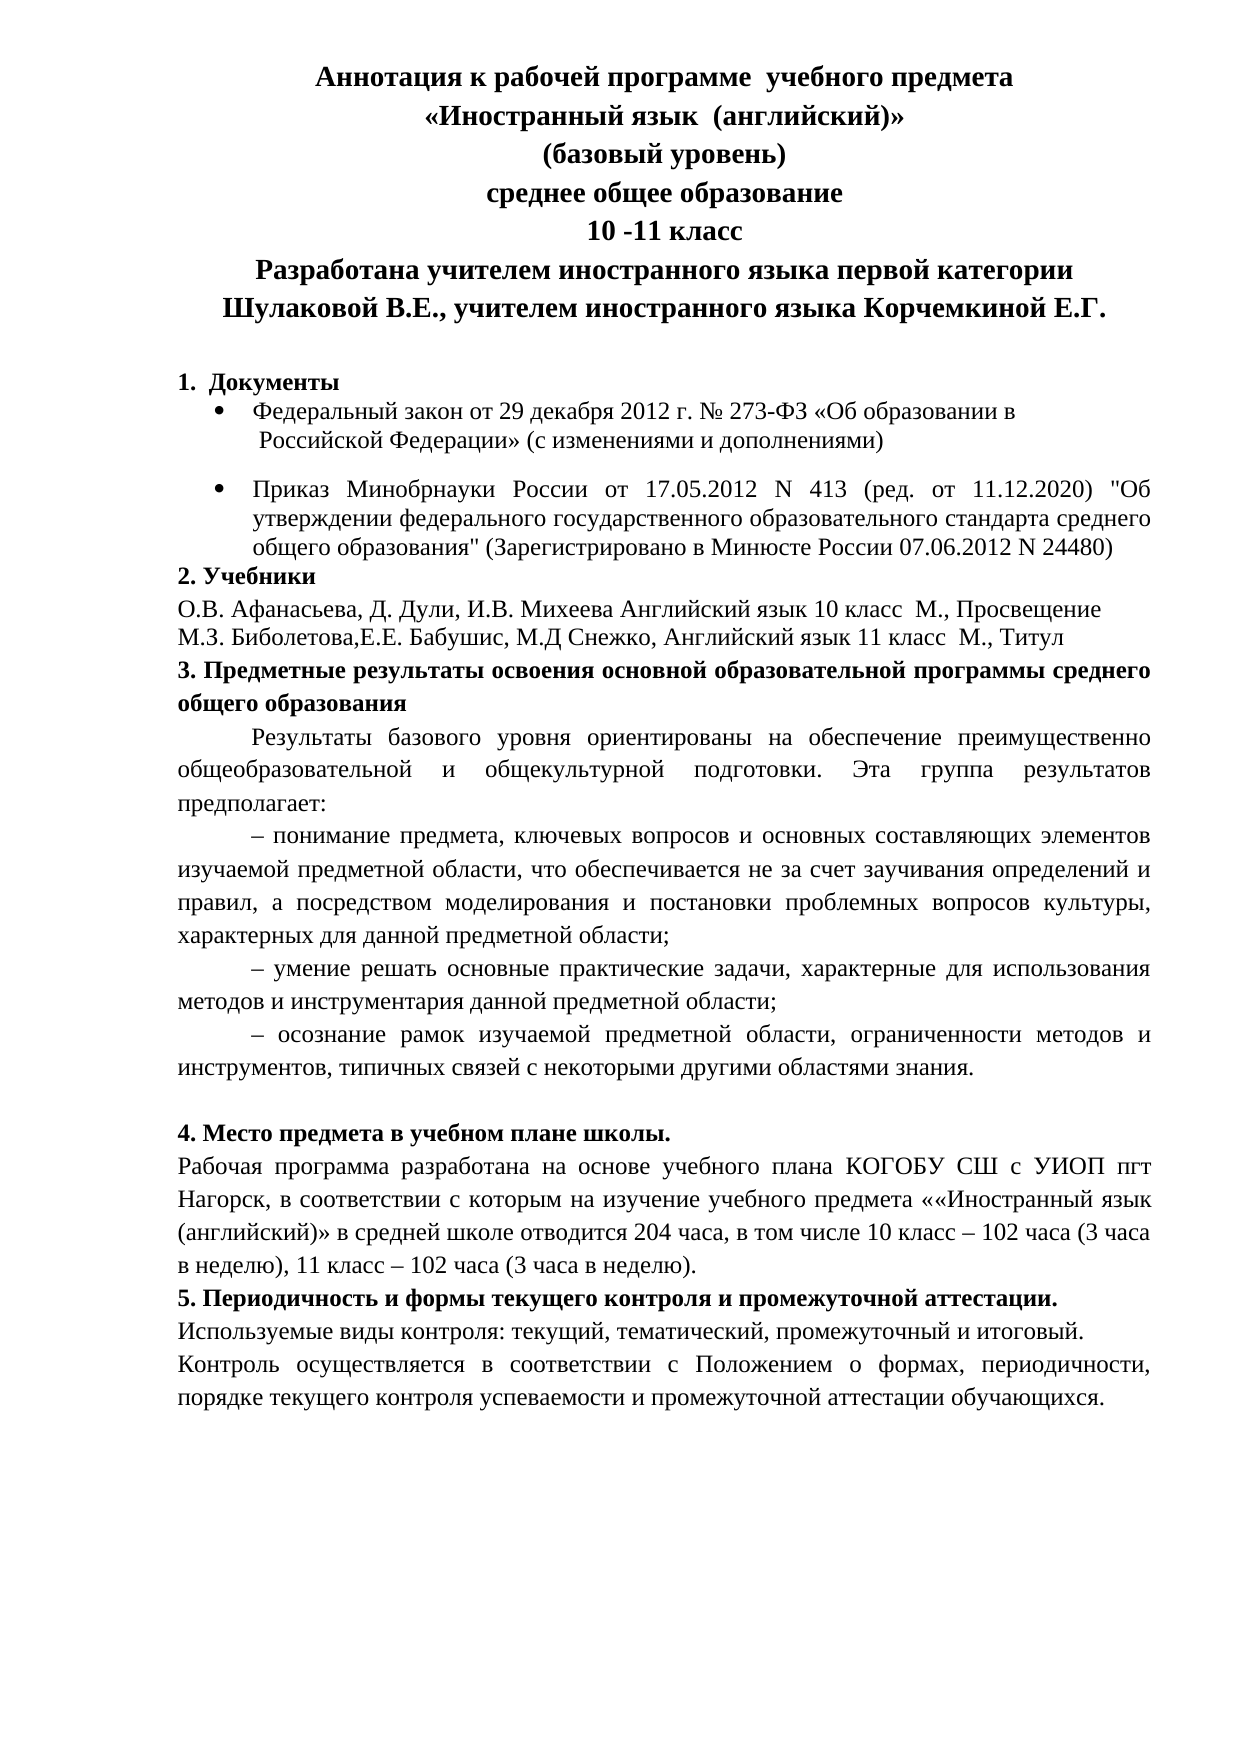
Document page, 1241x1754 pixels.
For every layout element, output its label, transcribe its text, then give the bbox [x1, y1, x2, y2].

list Федеральный закон от 29 декабря 2012 г. № 273-ФЗ «Об образовании в [215, 396, 1152, 425]
text – умение решать основные практические задачи, характерные для использования методов и инструментария данной предметной области; [177, 953, 1152, 1014]
text 2. Учебники [177, 561, 1152, 589]
text Российской Федерации» (с изменениями и дополнениями) [177, 425, 1152, 454]
text 1. Документы [177, 367, 1152, 396]
text 5. Периодичность и формы текущего контроля и промежуточной аттестации. [177, 1283, 1152, 1312]
text Разработана учителем иностранного языка первой категории Шулаковой В.Е., учителем иностранного языка Корчемкиной Е.Г. [177, 252, 1152, 324]
text О.В. Афанасьева, Д. Дули, И.В. Михеева Английский язык 10 класс М., Просвещение [177, 594, 1152, 622]
text – понимание предмета, ключевых вопросов и основных составляющих элементов изучаемой предметной области, что обеспечивается не за счет заучивания определений и правил, а посредством моделирования и постановки проблемных вопросов культуры, характерных для данной предметной области; [177, 821, 1152, 948]
text Результаты базового уровня ориентированы на обеспечение преимущественно общеобразовательной и общекультурной подготовки. Эта группа результатов предполагает: [177, 722, 1152, 816]
text 10 -11 класс [177, 213, 1152, 247]
text Аннотация к рабочей программе учебного предмета [177, 59, 1152, 93]
text 3. Предметные результаты освоения основной образовательной программы среднего общего образования [177, 656, 1152, 717]
text (базовый уровень) [177, 136, 1152, 170]
text Рабочая программа разработана на основе учебного плана КОГОБУ СШ с УИОП пгт Нагорск, в соответствии с которым на изучение учебного предмета ««Иностранный язык (английский)» в средней школе отводится 204 часа, в том числе 10 класс – 102 часа (3 часа в неделю), 11 класс – 102 часа (3 часа в неделю). [177, 1151, 1152, 1279]
list Приказ Минобрнауки России от 17.05.2012 N 413 (ред. от 11.12.2020) "Об утверждении федерального государственного образовательного стандарта среднего общего образования" (Зарегистрировано в Минюсте России 07.06.2012 N 24480) [215, 474, 1152, 561]
text Контроль осуществляется в соответствии с Положением о формах, периодичности, порядке текущего контроля успеваемости и промежуточной аттестации обучающихся. [177, 1349, 1152, 1411]
text «Иностранный язык (английский)» [177, 98, 1152, 131]
text Используемые виды контроля: текущий, тематический, промежуточный и итоговый. [177, 1316, 1152, 1345]
text среднее общее образование [177, 175, 1152, 208]
text М.З. Биболетова,Е.Е. Бабушис, М.Д Снежко, Английский язык 11 класс М., Титул [177, 622, 1152, 651]
text 4. Место предмета в учебном плане школы. [177, 1118, 1152, 1147]
text – осознание рамок изучаемой предметной области, ограниченности методов и инструментов, типичных связей с некоторыми другими областями знания. [177, 1019, 1152, 1081]
